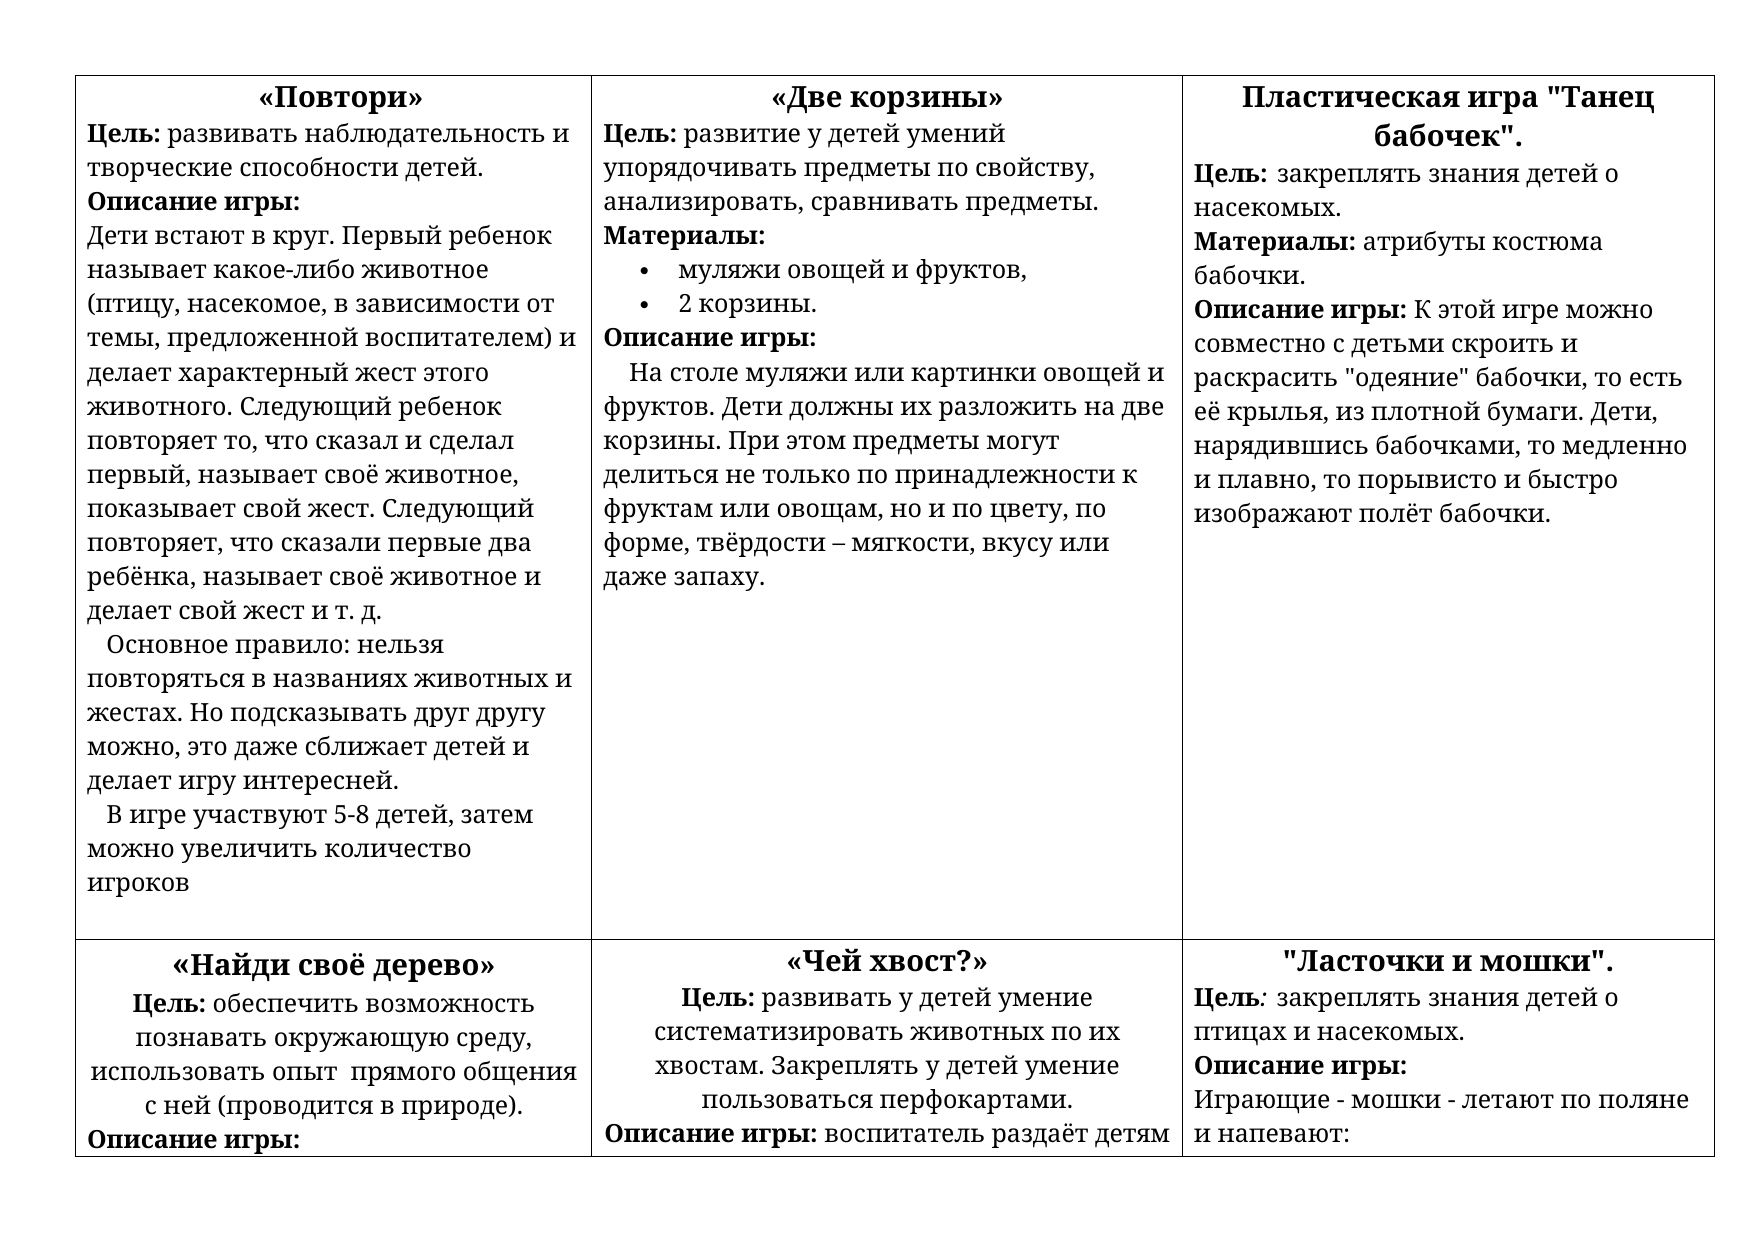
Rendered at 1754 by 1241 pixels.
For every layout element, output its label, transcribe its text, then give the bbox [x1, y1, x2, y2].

table_cell «Две корзины» Цель: развитие у детей умений упорядочивать предметы по свойству, анализировать, сравнивать предметы. Материалы: муляжи овощей и фруктов, 2 корзины. Описание игры: На столе муляжи или картинки овощей и фруктов. Дети должны их разложить на две корзины. При этом предметы могут делиться не только по принадлежности к фруктам или овощам, но и по цвету, по форме, твёрдости – мягкости, вкусу или даже запаху. [592, 76, 1182, 939]
table_cell «Повтори» Цель: развивать наблюдательность и творческие способности детей. Описание игры: Дети встают в круг. Первый ребенок называет какое-либо животное (птицу, насекомое, в зависимости от темы, предложенной воспитателем) и делает характерный жест этого животного. Следующий ребенок повторяет то, что сказал и сделал первый, называет своё животное, показывает свой жест. Следующий повторяет, что сказали первые два ребёнка, называет своё животное и делает свой жест и т. д. Основное правило: нельзя повторяться в названиях животных и жестах. Но подсказывать друг другу можно, это даже сближает детей и делает игру интересней. В игре участвуют 5-8 детей, затем можно увеличить количество игроков [76, 76, 591, 939]
table_cell Пластическая игра "Танец бабочек". Цель: закреплять знания детей о насекомых. Материалы: атрибуты костюма бабочки. Описание игры: К этой игре можно совместно с детьми скроить и раскрасить "одеяние" бабочки, то есть её крылья, из плотной бумаги. Дети, нарядившись бабочками, то медленно и плавно, то порывисто и быстро изображают полёт бабочки. [1183, 76, 1714, 939]
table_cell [76, 940, 591, 1156]
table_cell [592, 940, 1182, 1156]
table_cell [1183, 940, 1714, 1156]
